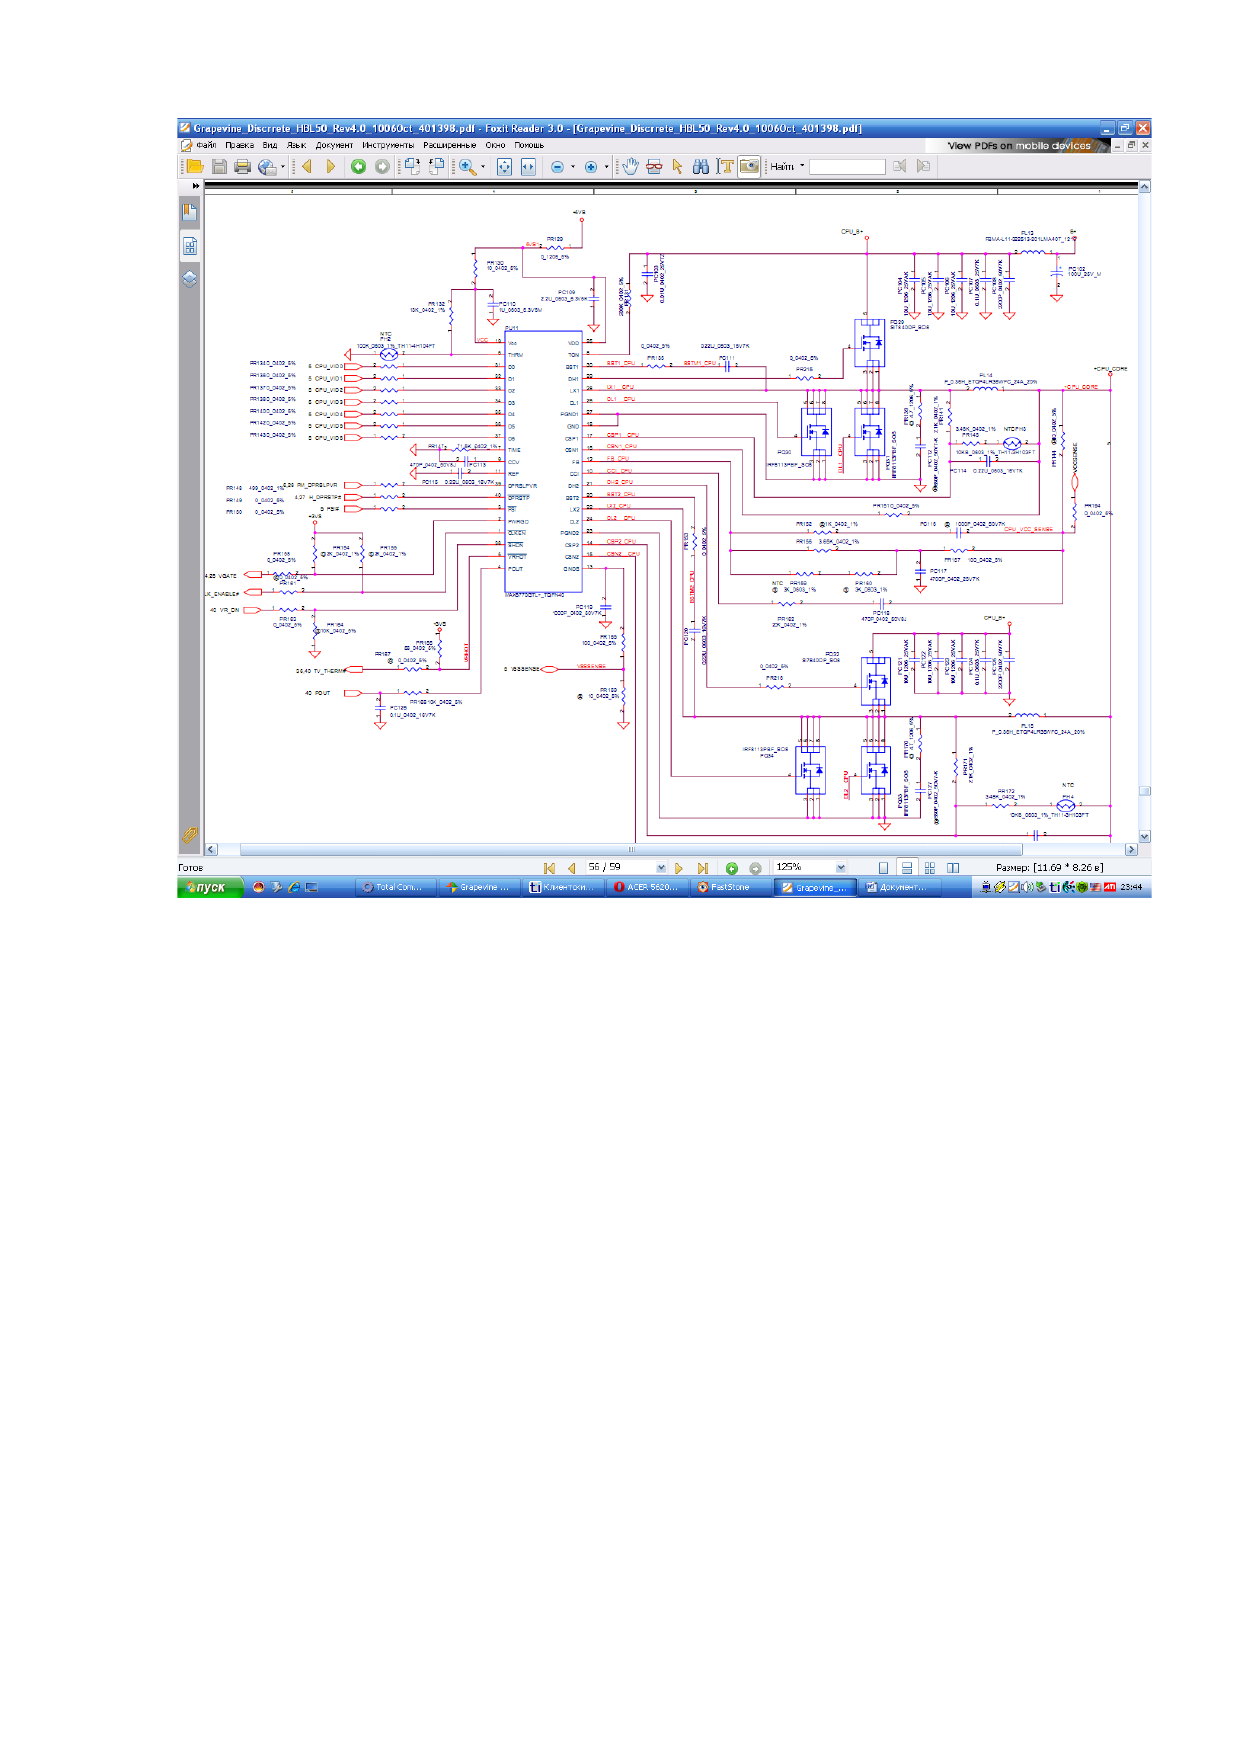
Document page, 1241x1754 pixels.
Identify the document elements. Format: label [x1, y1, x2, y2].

picture [177, 118, 1152, 898]
